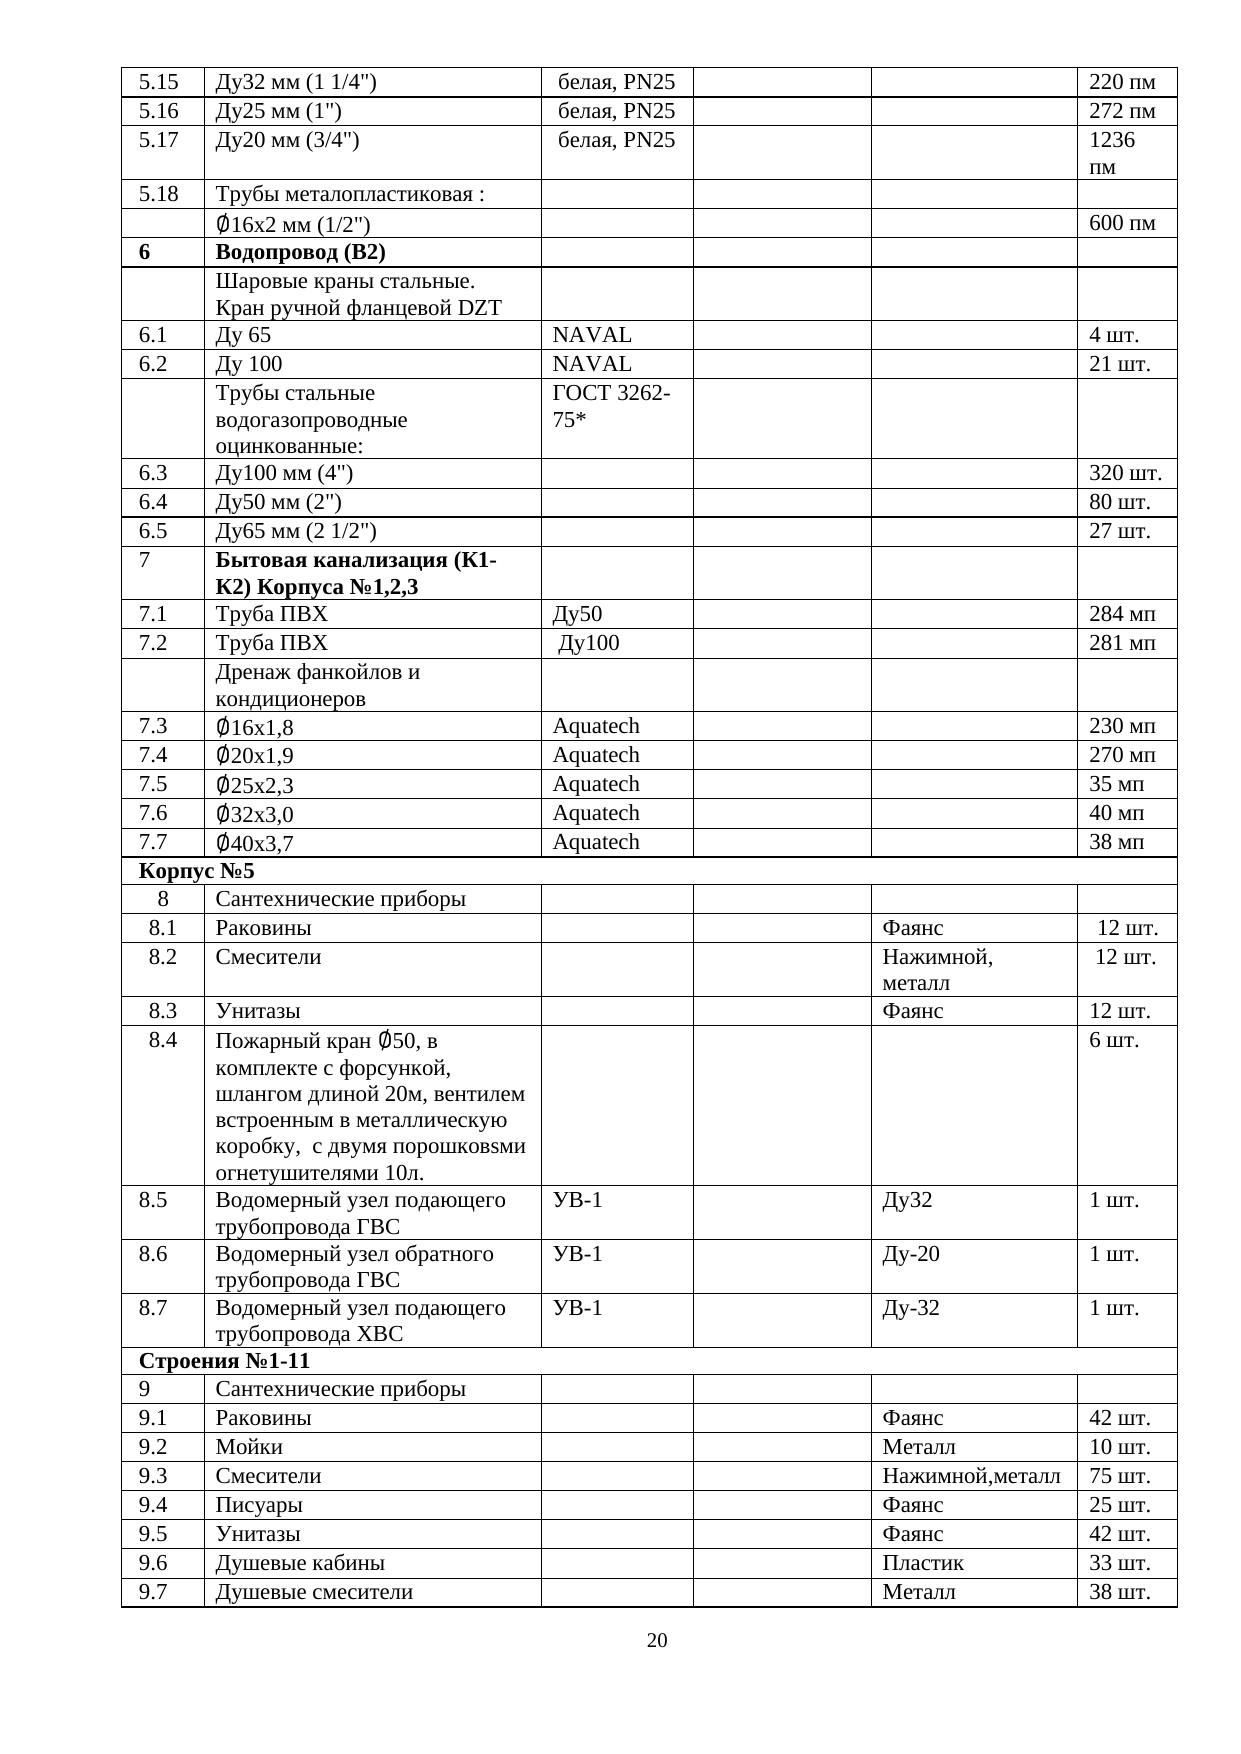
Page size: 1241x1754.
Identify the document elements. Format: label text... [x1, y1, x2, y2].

table_cell [542, 268, 693, 320]
table_cell 281 мп [1078, 629, 1177, 657]
table_cell [542, 209, 693, 237]
table_cell 21 шт. [1078, 350, 1177, 378]
table_cell [694, 1462, 871, 1490]
table_cell 1236 пм [1078, 126, 1177, 179]
table_cell 7.6 [122, 799, 204, 827]
table_cell 12 шт. [1078, 943, 1177, 996]
table_cell [694, 518, 871, 546]
table_cell [694, 741, 871, 769]
table_cell 7.7 [122, 829, 204, 856]
table_cell [694, 489, 871, 516]
table_cell [694, 659, 871, 711]
table_cell Мойки [205, 1433, 541, 1461]
table_cell [694, 885, 871, 913]
table_cell Корпус №5 [122, 858, 1177, 884]
table_cell Смесители [205, 1462, 541, 1490]
table_cell [872, 268, 1077, 320]
table_cell белая, PN25 [542, 68, 693, 96]
table_cell 9.5 [122, 1520, 204, 1548]
table_cell [694, 600, 871, 628]
table_cell 40 мп [1078, 799, 1177, 827]
table_cell [122, 209, 204, 237]
table_cell Ду100 [542, 629, 693, 657]
table_cell [542, 180, 693, 208]
table_cell [694, 379, 871, 458]
table_cell [122, 379, 204, 458]
table_cell Фаянс [872, 1404, 1077, 1432]
table_cell Фаянс [872, 1491, 1077, 1519]
table_cell 7.5 [122, 770, 204, 798]
table_cell 1 шт. [1078, 1240, 1177, 1293]
table_cell [872, 770, 1077, 798]
table_cell [694, 1240, 871, 1293]
table_cell [872, 238, 1077, 266]
table_cell Фаянс [872, 914, 1077, 942]
table_cell Ду50 [542, 600, 693, 628]
table_cell [872, 885, 1077, 913]
table_cell [694, 126, 871, 179]
table_cell Металл [872, 1433, 1077, 1461]
table_cell 5.16 [122, 98, 204, 125]
table_cell Фаянс [872, 1520, 1077, 1548]
table_cell 5.18 [122, 180, 204, 208]
table_cell Писуары [205, 1491, 541, 1519]
table_cell Раковины [205, 914, 541, 942]
table_cell Cантехнические приборы [205, 1375, 541, 1403]
table_cell ∅32x3,0 [205, 799, 541, 827]
table_cell белая, PN25 [542, 98, 693, 125]
table_cell 9 [122, 1375, 204, 1403]
table_cell [872, 712, 1077, 740]
table_cell Фаянс [872, 997, 1077, 1025]
table_cell Aquatech [542, 770, 693, 798]
table_cell Труба ПВХ [205, 600, 541, 628]
table_cell 6.2 [122, 350, 204, 378]
table_cell 7.3 [122, 712, 204, 740]
table_cell [542, 1462, 693, 1490]
table_cell ∅16x2 мм (1/2") [205, 209, 541, 237]
table_cell белая, PN25 [542, 126, 693, 179]
table_cell 10 шт. [1078, 1433, 1177, 1461]
table_cell Бытовая канализация (К1-К2) Корпуса №1,2,3 [205, 547, 541, 599]
table_cell 8.5 [122, 1186, 204, 1239]
table_cell [542, 885, 693, 913]
table_cell [694, 1186, 871, 1239]
table_cell [872, 180, 1077, 208]
table_cell [872, 600, 1077, 628]
table_cell 80 шт. [1078, 489, 1177, 516]
table_cell [872, 799, 1077, 827]
table_cell [542, 459, 693, 487]
table_cell 42 шт. [1078, 1520, 1177, 1548]
table_cell [694, 1491, 871, 1519]
table_cell 5.15 [122, 68, 204, 96]
table_cell 6 [122, 238, 204, 266]
table_cell [694, 1433, 871, 1461]
table_cell [542, 1404, 693, 1432]
table_cell [872, 126, 1077, 179]
table_cell [872, 1375, 1077, 1403]
table_cell [872, 98, 1077, 125]
table_cell Металл [872, 1579, 1077, 1606]
table_cell Ду-32 [872, 1294, 1077, 1347]
table_cell Водомерный узел обратного трубопровода ГВС [205, 1240, 541, 1293]
table_cell [542, 518, 693, 546]
table_cell Трубы стальные водогазопроводные оцинкованные: [205, 379, 541, 458]
table_cell Дренаж фанкойлов и кондиционеров [205, 659, 541, 711]
table_cell [694, 799, 871, 827]
table_cell [694, 350, 871, 378]
table_cell 284 мп [1078, 600, 1177, 628]
table_cell 7.1 [122, 600, 204, 628]
table_cell 8 [122, 885, 204, 913]
table_cell [542, 1375, 693, 1403]
table_cell 8.6 [122, 1240, 204, 1293]
table_cell 6 шт. [1078, 1026, 1177, 1185]
table_cell [1078, 547, 1177, 599]
table_cell NAVAL [542, 350, 693, 378]
table_cell [872, 379, 1077, 458]
table_cell 230 мп [1078, 712, 1177, 740]
table_cell Пожарный кран ∅50, в комплекте с форсункой, шлангом длиной 20м, вентилем встроенным в металлическую коробку, с двумя порошковsми огнетушителями 10л. [205, 1026, 541, 1185]
table_cell 12 шт. [1078, 997, 1177, 1025]
table_cell Труба ПВХ [205, 629, 541, 657]
table_cell 7.4 [122, 741, 204, 769]
table_cell [694, 829, 871, 856]
table_cell NAVAL [542, 321, 693, 349]
table_cell [542, 659, 693, 711]
table_cell ГОСТ 3262-75* [542, 379, 693, 458]
table_cell Водомерный узел подающего трубопровода ГВС [205, 1186, 541, 1239]
table_cell 33 шт. [1078, 1549, 1177, 1577]
table_cell [872, 741, 1077, 769]
table_cell 5.17 [122, 126, 204, 179]
table_cell Душевые кабины [205, 1549, 541, 1577]
table_cell [694, 547, 871, 599]
table_cell 9.3 [122, 1462, 204, 1490]
table_cell Ду65 мм (2 1/2") [205, 518, 541, 546]
table_cell 220 пм [1078, 68, 1177, 96]
table_cell 6.4 [122, 489, 204, 516]
table_cell [872, 209, 1077, 237]
table_cell УВ-1 [542, 1186, 693, 1239]
table_cell Нажимной, металл [872, 943, 1077, 996]
table_cell [122, 659, 204, 711]
table_cell 9.6 [122, 1549, 204, 1577]
table_cell 9.7 [122, 1579, 204, 1606]
table_cell [694, 459, 871, 487]
table_cell 8.2 [122, 943, 204, 996]
table_cell [694, 629, 871, 657]
table_cell 1 шт. [1078, 1294, 1177, 1347]
table_cell Шаровые краны стальные. Кран ручной фланцевой DZT [205, 268, 541, 320]
table_cell Aquatech [542, 712, 693, 740]
table_cell [872, 829, 1077, 856]
table_cell 600 пм [1078, 209, 1177, 237]
table_cell 25 шт. [1078, 1491, 1177, 1519]
table_cell 8.4 [122, 1026, 204, 1185]
table_cell ∅16x1,8 [205, 712, 541, 740]
table_cell [1078, 1375, 1177, 1403]
table_cell [694, 268, 871, 320]
table_cell 6.1 [122, 321, 204, 349]
table_cell [872, 518, 1077, 546]
table_cell [1078, 379, 1177, 458]
table_cell ∅20x1,9 [205, 741, 541, 769]
table_cell 6.5 [122, 518, 204, 546]
table_cell [542, 547, 693, 599]
table_cell Ду 100 [205, 350, 541, 378]
table_cell Водомерный узел подающего трубопровода ХВС [205, 1294, 541, 1347]
table_cell 7.2 [122, 629, 204, 657]
table_cell Ду50 мм (2") [205, 489, 541, 516]
table_cell [1078, 885, 1177, 913]
table_cell 12 шт. [1078, 914, 1177, 942]
table_cell [694, 238, 871, 266]
table_cell Строения №1-11 [122, 1348, 1177, 1374]
table_cell Cантехнические приборы [205, 885, 541, 913]
table_cell [694, 770, 871, 798]
table_cell [872, 459, 1077, 487]
table_cell [694, 1026, 871, 1185]
table_cell Смесители [205, 943, 541, 996]
table_cell УВ-1 [542, 1240, 693, 1293]
table_cell [694, 68, 871, 96]
table_cell Трубы металопластиковая : [205, 180, 541, 208]
table_cell [872, 489, 1077, 516]
table_cell [694, 321, 871, 349]
table_cell [542, 1520, 693, 1548]
table_cell [694, 1404, 871, 1432]
table_cell [694, 1294, 871, 1347]
table_cell 8.3 [122, 997, 204, 1025]
table_cell 272 пм [1078, 98, 1177, 125]
table_cell Ду32 [872, 1186, 1077, 1239]
table_cell 9.1 [122, 1404, 204, 1432]
table_cell [694, 914, 871, 942]
table_cell Aquatech [542, 829, 693, 856]
table_cell [694, 943, 871, 996]
table_cell [1078, 180, 1177, 208]
table_cell [542, 238, 693, 266]
table_cell [872, 629, 1077, 657]
table_cell [542, 943, 693, 996]
table_cell Нажимной,металл [872, 1462, 1077, 1490]
table_cell [1078, 268, 1177, 320]
table_cell [694, 98, 871, 125]
table_cell Ду-20 [872, 1240, 1077, 1293]
table_cell [872, 659, 1077, 711]
table_cell Aquatech [542, 741, 693, 769]
table_cell [542, 914, 693, 942]
table_cell [872, 68, 1077, 96]
table_cell 9.2 [122, 1433, 204, 1461]
table_cell Душевые смесители [205, 1579, 541, 1606]
table_cell Ду25 мм (1") [205, 98, 541, 125]
table_cell Ду20 мм (3/4") [205, 126, 541, 179]
table_cell [542, 489, 693, 516]
table_cell [542, 1579, 693, 1606]
table_cell Водопровод (В2) [205, 238, 541, 266]
table_cell Пластик [872, 1549, 1077, 1577]
table_cell [542, 997, 693, 1025]
table_cell 9.4 [122, 1491, 204, 1519]
table_cell 1 шт. [1078, 1186, 1177, 1239]
table_cell [694, 712, 871, 740]
table_cell 42 шт. [1078, 1404, 1177, 1432]
table_cell Aquatech [542, 799, 693, 827]
table_cell Унитазы [205, 1520, 541, 1548]
table_cell 38 мп [1078, 829, 1177, 856]
table_cell [542, 1433, 693, 1461]
table_cell [872, 321, 1077, 349]
table_cell [694, 209, 871, 237]
table_cell 38 шт. [1078, 1579, 1177, 1606]
table_cell [542, 1026, 693, 1185]
table_cell Унитазы [205, 997, 541, 1025]
table_cell Ду100 мм (4") [205, 459, 541, 487]
table_cell 75 шт. [1078, 1462, 1177, 1490]
table_cell 8.7 [122, 1294, 204, 1347]
table_cell Ду 65 [205, 321, 541, 349]
table_cell 6.3 [122, 459, 204, 487]
table_cell [694, 1549, 871, 1577]
table_cell [1078, 659, 1177, 711]
table_cell УВ-1 [542, 1294, 693, 1347]
table_cell [694, 1375, 871, 1403]
table_cell Раковины [205, 1404, 541, 1432]
table_cell [542, 1491, 693, 1519]
table_cell 8.1 [122, 914, 204, 942]
table_cell ∅25x2,3 [205, 770, 541, 798]
table_cell 270 мп [1078, 741, 1177, 769]
table_cell [694, 1579, 871, 1606]
table_cell [694, 1520, 871, 1548]
table_cell [542, 1549, 693, 1577]
table_cell 27 шт. [1078, 518, 1177, 546]
table_cell [694, 997, 871, 1025]
table_cell ∅40x3,7 [205, 829, 541, 856]
table_cell 35 мп [1078, 770, 1177, 798]
table_cell [872, 547, 1077, 599]
table_cell 4 шт. [1078, 321, 1177, 349]
table_cell 320 шт. [1078, 459, 1177, 487]
table_cell [1078, 238, 1177, 266]
table_cell [872, 350, 1077, 378]
table_cell [694, 180, 871, 208]
table_cell [122, 268, 204, 320]
table_cell Ду32 мм (1 1/4") [205, 68, 541, 96]
table_cell 7 [122, 547, 204, 599]
table_cell [872, 1026, 1077, 1185]
